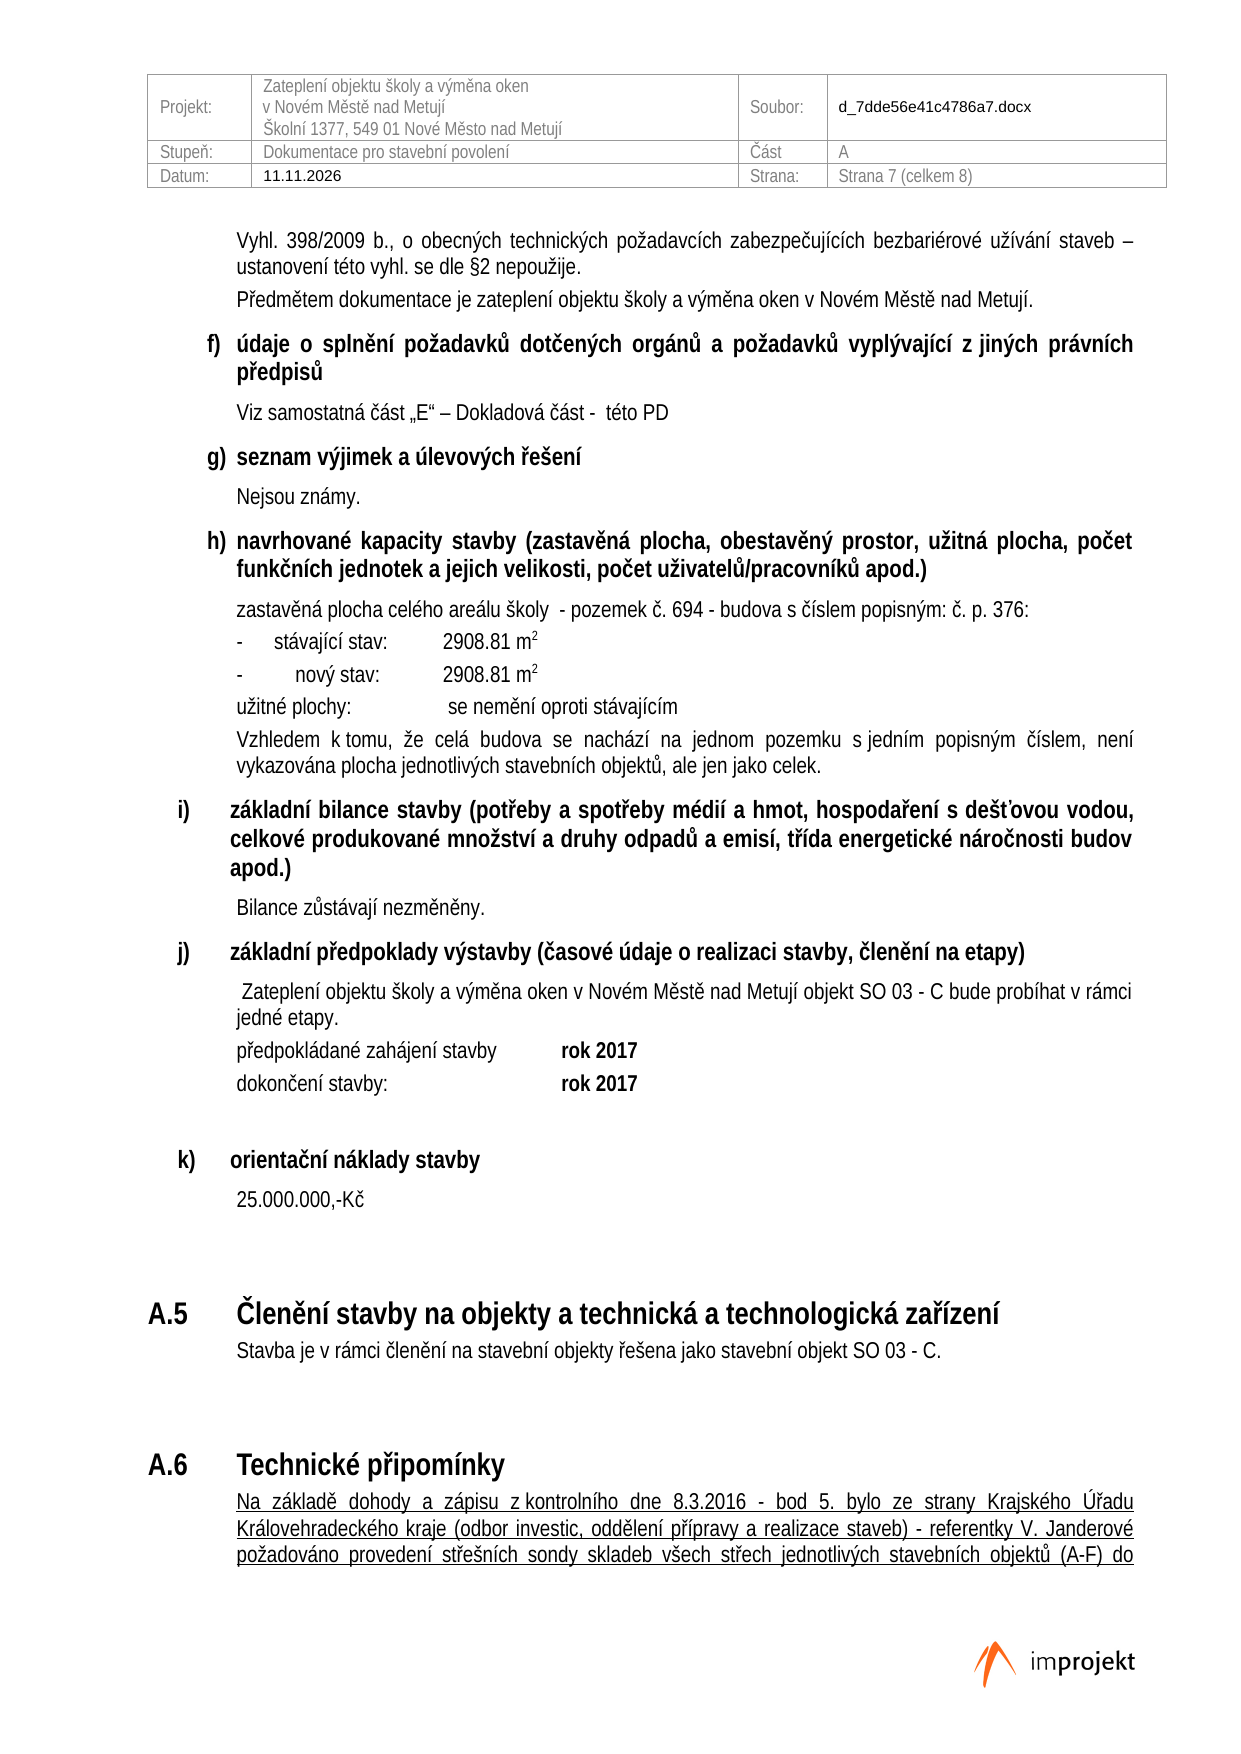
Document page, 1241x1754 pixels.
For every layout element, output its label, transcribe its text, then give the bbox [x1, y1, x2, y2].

text 25.000.000,-Kč [236, 1186, 1134, 1213]
text Viz samostatná část „E“ – Dokladová část - této PD [236, 398, 1134, 425]
subtitle Technické připomínky [148, 1446, 1134, 1482]
subtitle údaje o splnění požadavků dotčených orgánů a požadavků vyplývající z jiných právních předpisů [207, 329, 1134, 386]
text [236, 1539, 1134, 1564]
subtitle navrhované kapacity stavby (zastavěná plocha, obestavěný prostor, užitná plocha, počet funkčních jednotek a jejich velikosti, počet uživatelů/pracovníků apod.) [207, 526, 1134, 583]
text Předmětem dokumentace je zateplení objektu školy a výměna oken v Novém Městě nad Metují. [236, 286, 1134, 312]
text zastavěná plocha celého areálu školy - pozemek č. 694 - budova s číslem popisným: č. p. 376: [236, 596, 1134, 622]
list stávající stav: 2908.81 m2 [236, 628, 1134, 654]
subtitle seznam výjimek a úlevových řešení [207, 442, 1134, 470]
text Nejsou známy. [236, 483, 1134, 509]
text Zateplení objektu školy a výměna oken v Novém Městě nad Metují objekt SO 03 - C bude probíhat v rámci jedné etapy. [236, 978, 1134, 1031]
list nový stav: 2908.81 m2 [236, 661, 1134, 687]
text předpokládané zahájení stavby rok 2017 [236, 1037, 1134, 1063]
text Stavba je v rámci členění na stavební objekty řešena jako stavební objekt SO 03 - C. [236, 1337, 1134, 1364]
subtitle Členění stavby na objekty a technická a technologická zařízení [148, 1295, 1134, 1331]
text Bilance zůstávají nezměněny. [236, 894, 1134, 920]
text Vzhledem k tomu, že celá budova se nachází na jednom pozemku s jedním popisným číslem, není vykazována plocha jednotlivých stavebních objektů, ale jen jako celek. [236, 726, 1134, 779]
subtitle orientační náklady stavby [177, 1145, 1134, 1174]
text Vyhl. 398/2009 b., o obecných technických požadavcích zabezpečujících bezbariérové užívání staveb – ustanovení této vyhl. se dle §2 nepoužije. [236, 227, 1134, 279]
text užitné plochy: se nemění oproti stávajícím [236, 693, 1134, 720]
text dokončení stavby: rok 2017 [236, 1069, 1134, 1096]
subtitle základní předpoklady výstavby (časové údaje o realizaci stavby, členění na etapy) [177, 937, 1134, 965]
picture [972, 1639, 1137, 1689]
subtitle základní bilance stavby (potřeby a spotřeby médií a hmot, hospodaření s dešťovou vodou, celkové produkované množství a druhy odpadů a emisí, třída energetické náročnosti budov apod.) [177, 795, 1134, 881]
